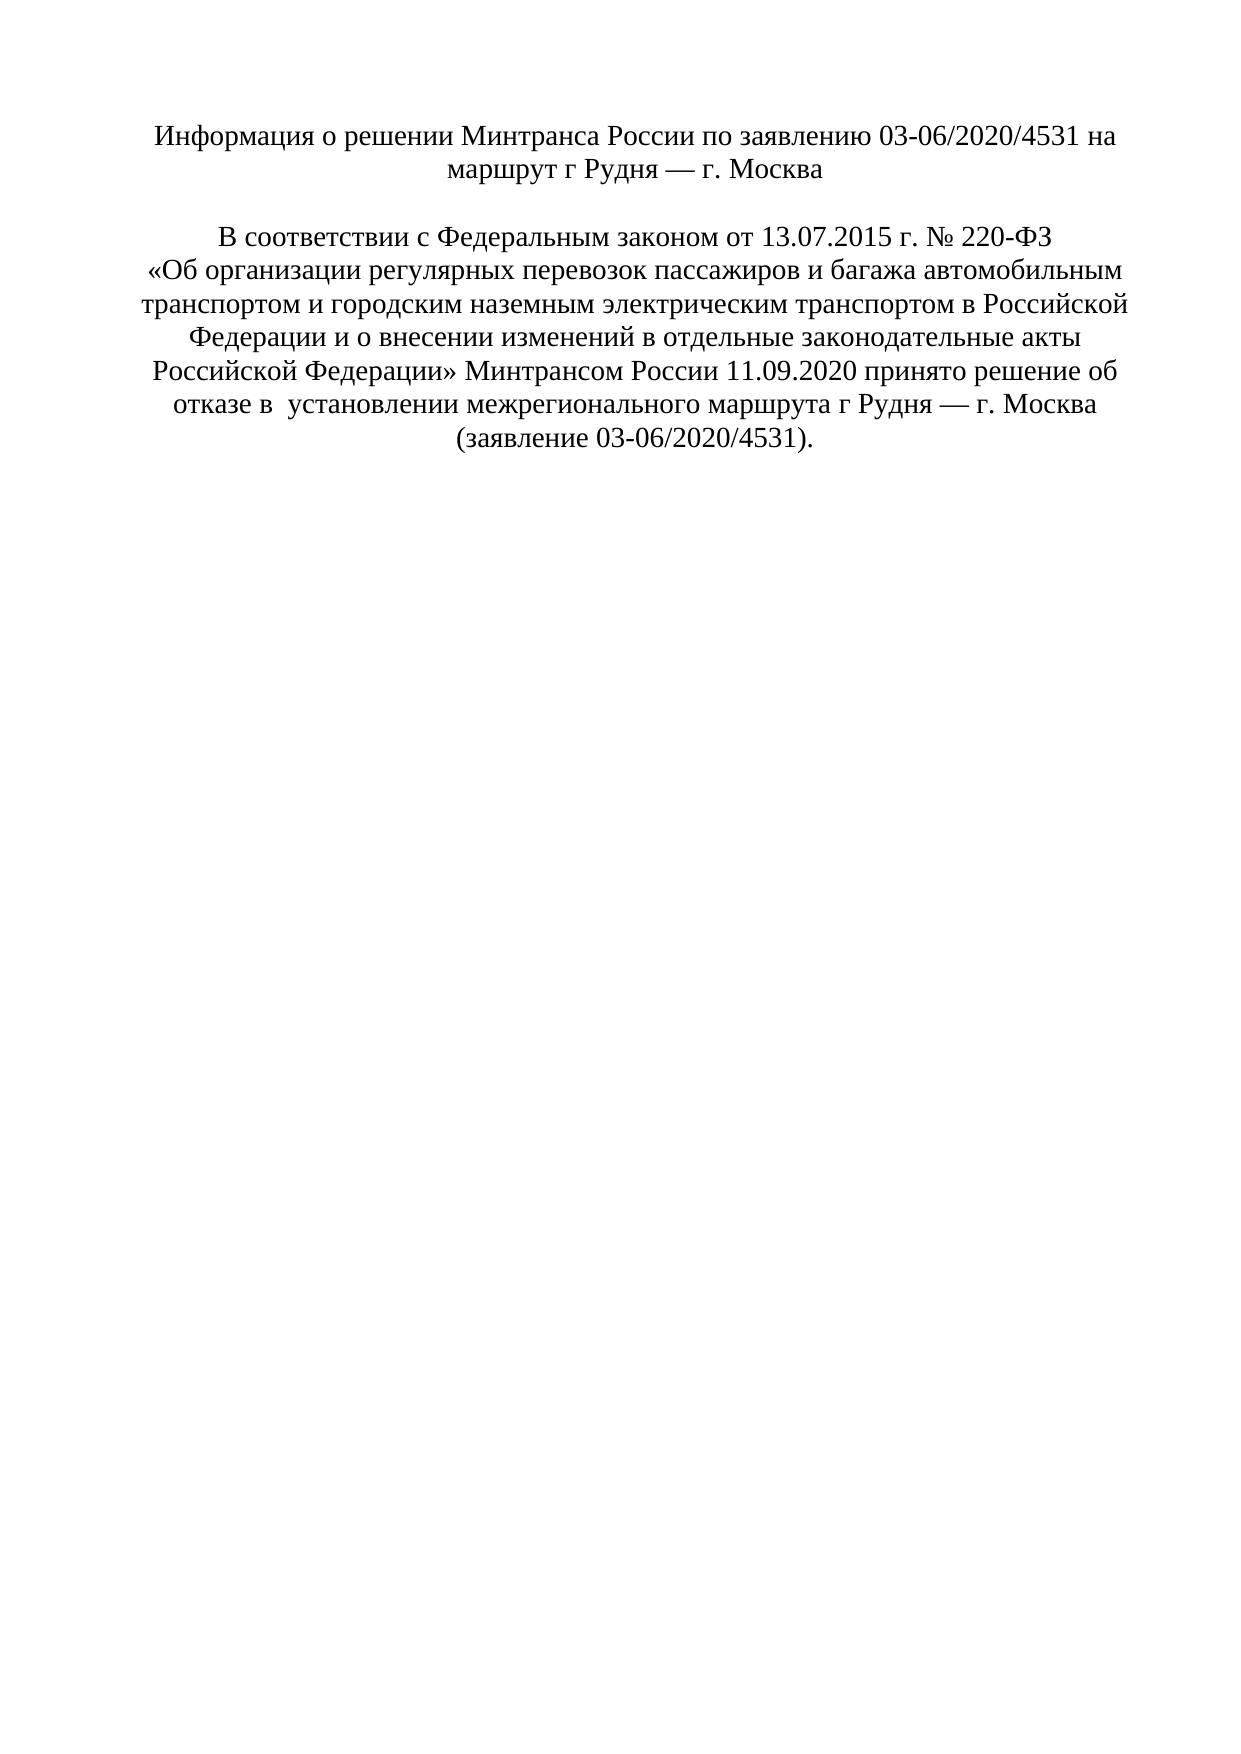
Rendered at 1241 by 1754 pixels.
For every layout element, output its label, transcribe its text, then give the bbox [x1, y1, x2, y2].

text В соответствии с Федеральным законом от 13.07.2015 г. № 220-ФЗ «Об организации регулярных перевозок пассажиров и багажа автомобильным транспортом и городским наземным электрическим транспортом в Российской Федерации и о внесении изменений в отдельные законодательные акты Российской Федерации» Минтрансом России 11.09.2020 принято решение об отказе в установлении межрегионального маршрута г Рудня — г. Москва (заявление 03-06/2020/4531). [118, 219, 1152, 453]
text Информация о решении Минтранса России по заявлению 03-06/2020/4531 на маршрут г Рудня — г. Москва [118, 118, 1152, 185]
